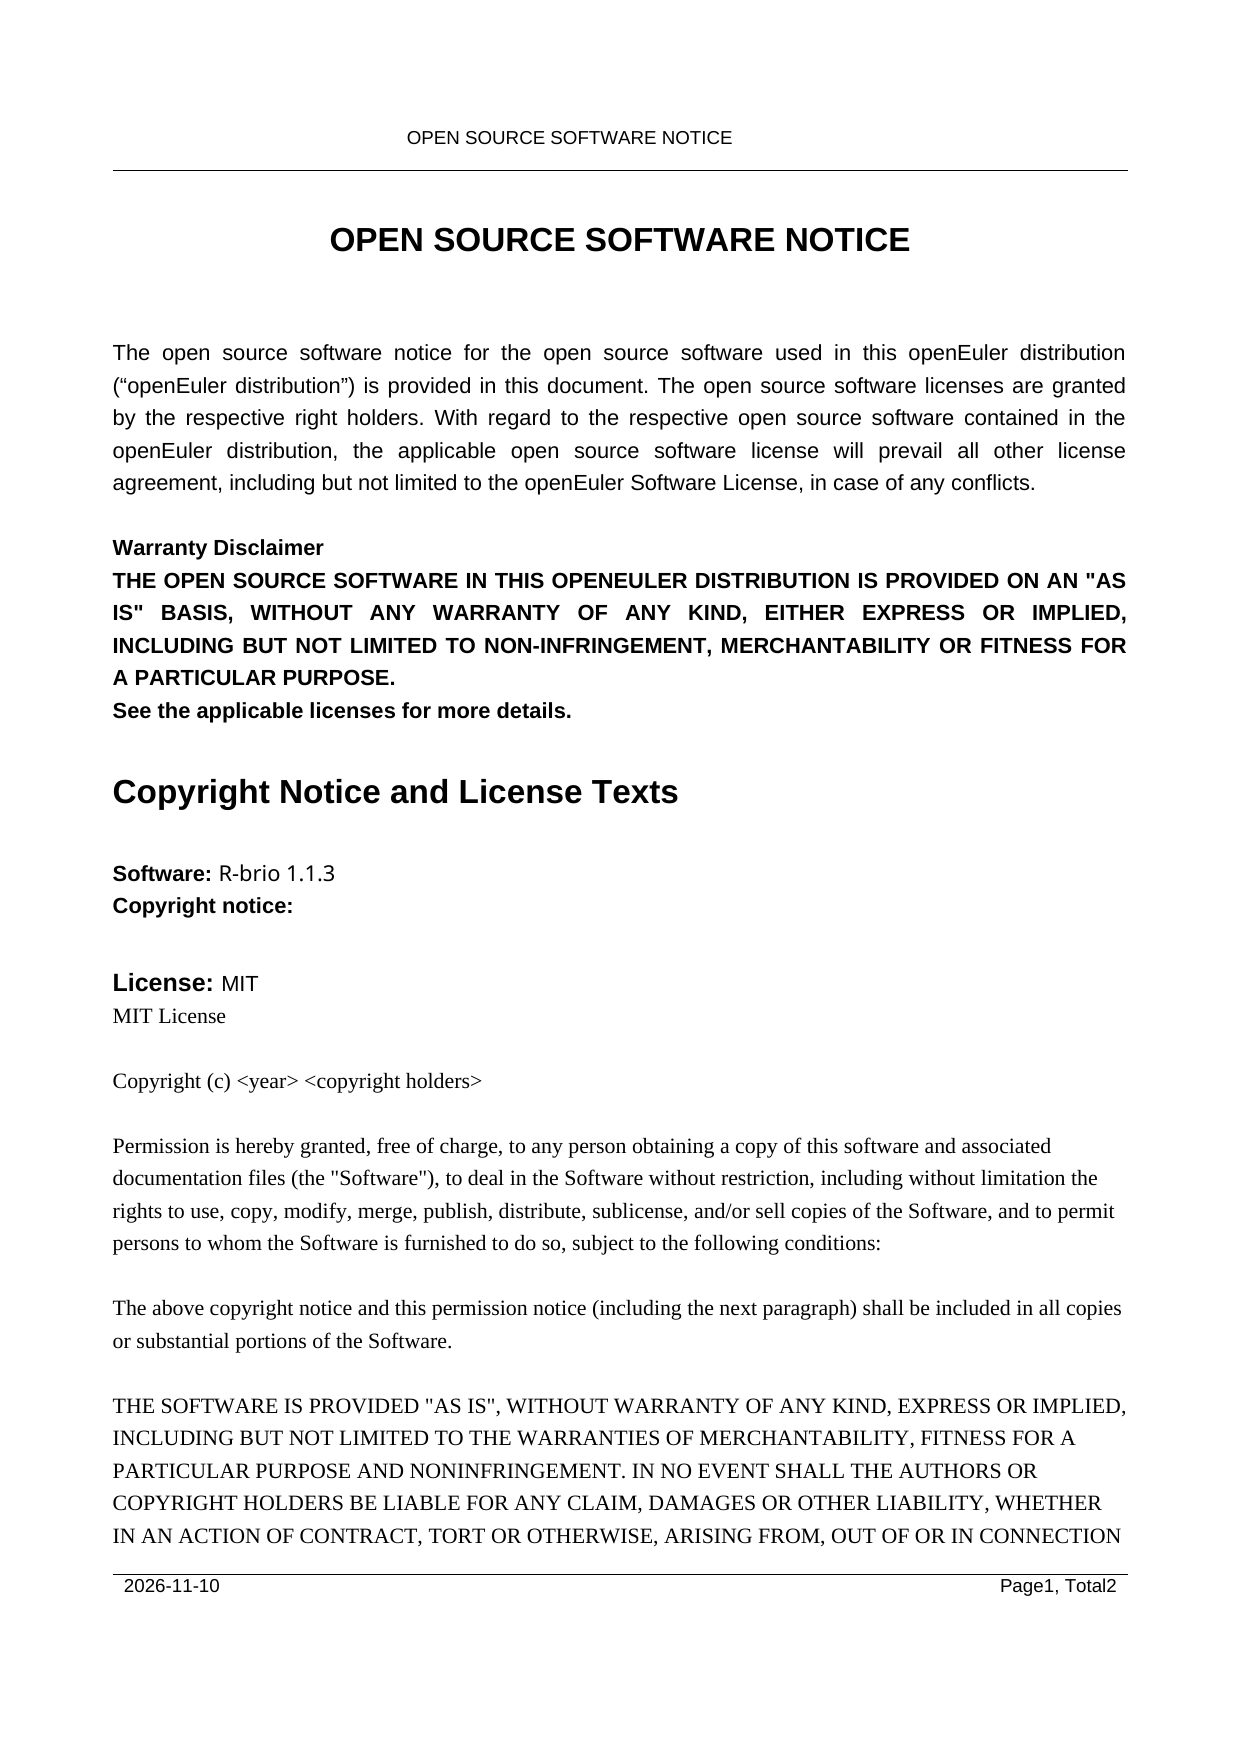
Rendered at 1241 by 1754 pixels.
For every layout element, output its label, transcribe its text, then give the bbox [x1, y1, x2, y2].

text License: MIT [112, 966, 1128, 999]
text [112, 999, 1128, 1551]
text OPEN SOURCE SOFTWARE NOTICE [112, 206, 1128, 271]
text Copyright notice: [112, 889, 1128, 921]
text Warranty Disclaimer [112, 531, 1128, 564]
text Copyright Notice and License Texts [112, 759, 1128, 824]
text THE OPEN SOURCE SOFTWARE IN THIS OPENEULER DISTRIBUTION IS PROVIDED ON AN "AS IS" BASIS, WITHOUT ANY WARRANTY OF ANY KIND, EITHER EXPRESS OR IMPLIED, INCLUDING BUT NOT LIMITED TO NON-INFRINGEMENT, MERCHANTABILITY OR FITNESS FOR A PARTICULAR PURPOSE. See the applicable licenses for more details. [112, 564, 1128, 726]
text The open source software notice for the open source software used in this openEuler distribution (“openEuler distribution”) is provided in this document. The open source software licenses are granted by the respective right holders. With regard to the respective open source software contained in the openEuler distribution, the applicable open source software license will prevail all other license agreement, including but not limited to the openEuler Software License, in case of any conflicts. [112, 336, 1128, 499]
title Software: R-brio 1.1.3 [112, 856, 1128, 889]
